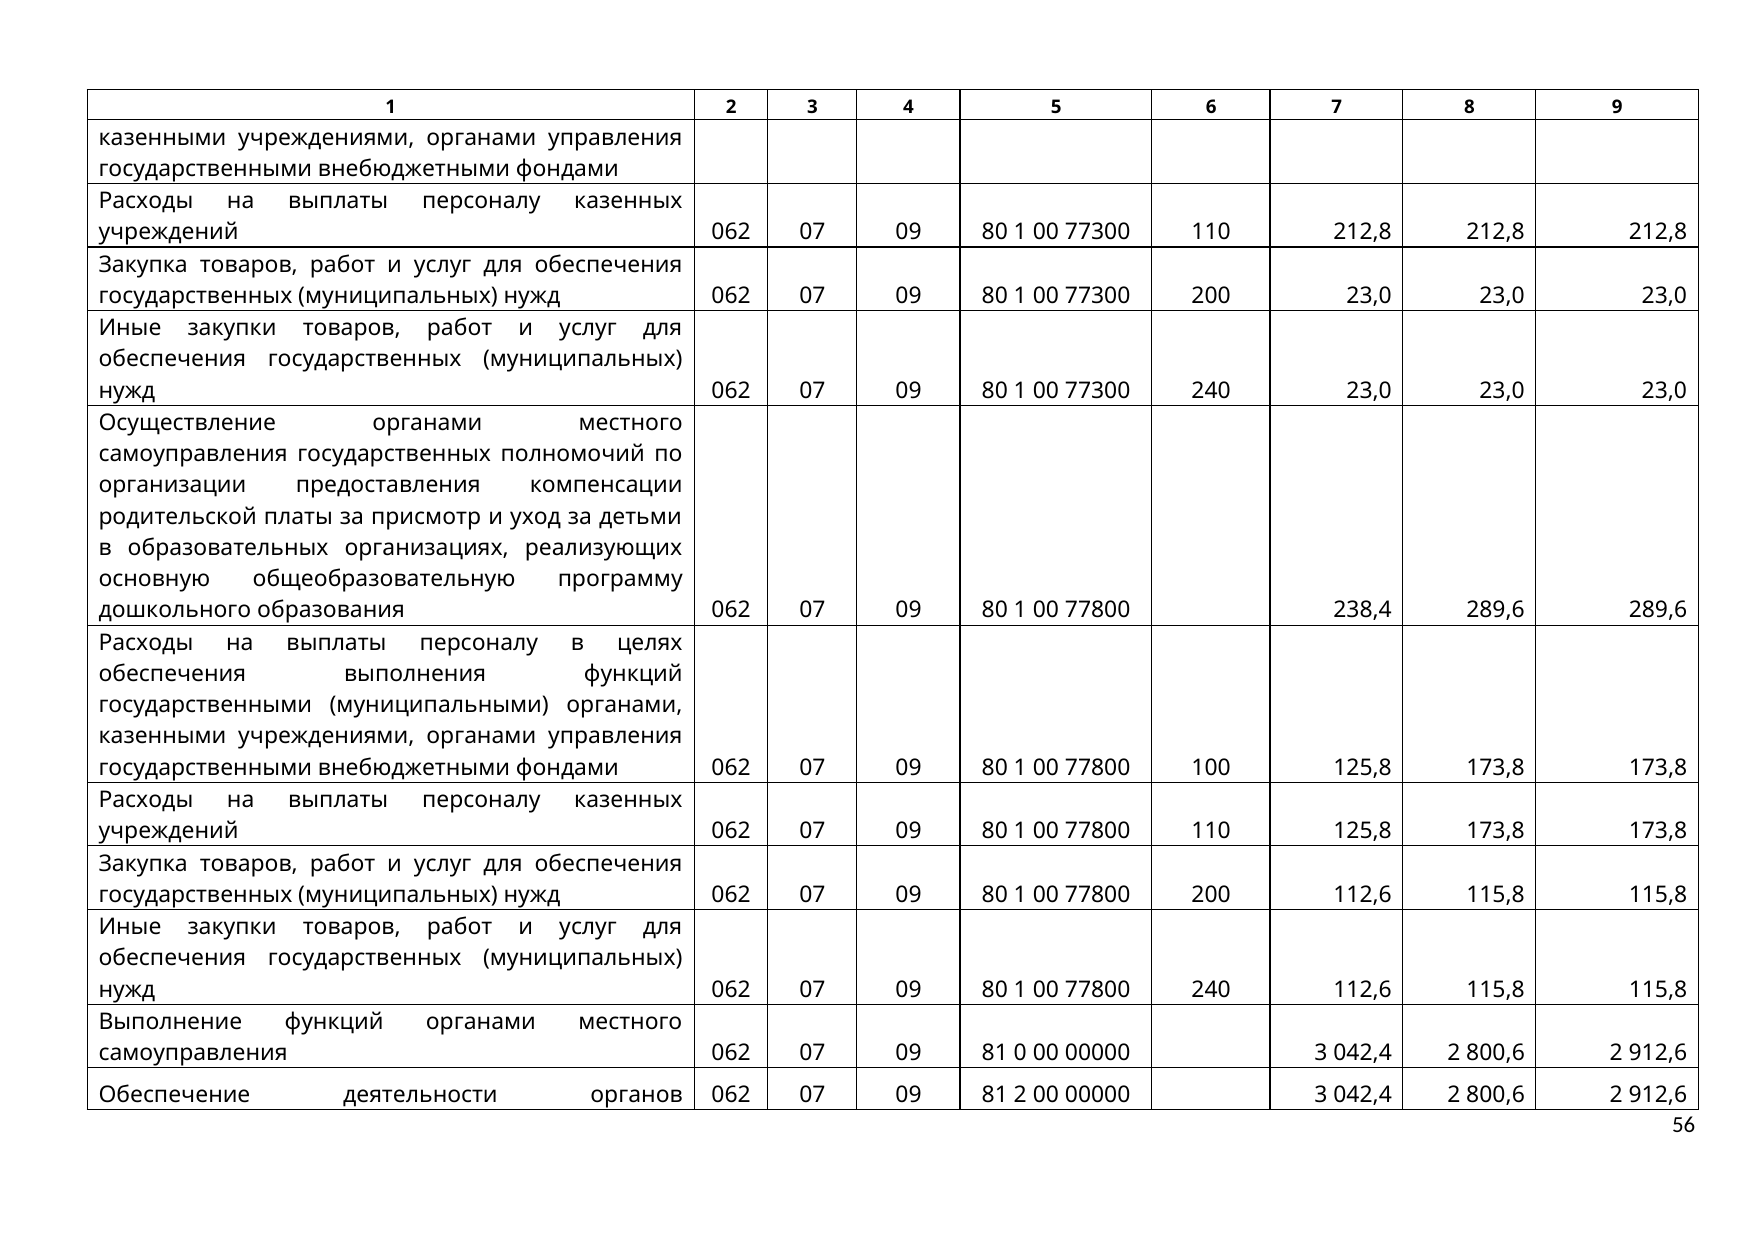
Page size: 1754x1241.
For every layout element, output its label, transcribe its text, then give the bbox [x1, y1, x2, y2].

table_header 3 [768, 90, 856, 119]
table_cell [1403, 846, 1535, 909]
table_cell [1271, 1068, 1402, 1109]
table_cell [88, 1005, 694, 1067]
table_header 8 [1403, 90, 1535, 119]
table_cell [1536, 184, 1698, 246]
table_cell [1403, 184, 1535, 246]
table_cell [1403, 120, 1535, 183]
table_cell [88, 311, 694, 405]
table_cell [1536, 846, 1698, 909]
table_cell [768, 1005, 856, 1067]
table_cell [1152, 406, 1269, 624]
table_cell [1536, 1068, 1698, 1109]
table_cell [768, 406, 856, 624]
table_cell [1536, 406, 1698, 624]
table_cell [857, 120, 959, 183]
table_header 2 [695, 90, 767, 119]
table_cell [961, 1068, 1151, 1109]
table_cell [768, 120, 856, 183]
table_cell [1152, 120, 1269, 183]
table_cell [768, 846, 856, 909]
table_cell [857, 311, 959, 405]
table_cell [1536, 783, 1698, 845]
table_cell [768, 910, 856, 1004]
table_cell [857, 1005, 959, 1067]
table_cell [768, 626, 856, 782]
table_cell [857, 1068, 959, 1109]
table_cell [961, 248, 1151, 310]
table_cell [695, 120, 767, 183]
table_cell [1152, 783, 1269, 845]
table_header 1 [88, 90, 694, 119]
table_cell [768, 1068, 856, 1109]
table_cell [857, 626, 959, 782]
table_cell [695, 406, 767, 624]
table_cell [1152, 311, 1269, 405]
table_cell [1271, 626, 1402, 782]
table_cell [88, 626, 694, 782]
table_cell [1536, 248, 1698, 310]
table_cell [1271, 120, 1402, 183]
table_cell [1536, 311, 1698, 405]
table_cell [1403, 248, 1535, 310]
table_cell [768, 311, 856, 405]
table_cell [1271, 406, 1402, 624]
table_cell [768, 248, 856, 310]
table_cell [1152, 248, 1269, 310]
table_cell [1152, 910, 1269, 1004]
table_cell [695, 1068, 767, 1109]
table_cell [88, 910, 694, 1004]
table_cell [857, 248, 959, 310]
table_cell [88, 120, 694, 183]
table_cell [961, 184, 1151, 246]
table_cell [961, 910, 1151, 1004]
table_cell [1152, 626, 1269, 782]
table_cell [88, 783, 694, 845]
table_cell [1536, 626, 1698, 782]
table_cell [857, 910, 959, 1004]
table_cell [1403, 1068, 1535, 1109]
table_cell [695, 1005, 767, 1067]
table_header 6 [1152, 90, 1269, 119]
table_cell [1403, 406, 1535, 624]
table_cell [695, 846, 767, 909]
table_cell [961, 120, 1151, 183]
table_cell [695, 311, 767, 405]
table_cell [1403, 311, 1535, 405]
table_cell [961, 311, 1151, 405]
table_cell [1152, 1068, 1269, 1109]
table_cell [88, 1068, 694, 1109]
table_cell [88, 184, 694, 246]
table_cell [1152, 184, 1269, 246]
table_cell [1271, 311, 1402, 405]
table_header 5 [961, 90, 1151, 119]
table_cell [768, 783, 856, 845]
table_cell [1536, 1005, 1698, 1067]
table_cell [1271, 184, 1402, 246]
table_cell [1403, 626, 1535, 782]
table_header 7 [1271, 90, 1402, 119]
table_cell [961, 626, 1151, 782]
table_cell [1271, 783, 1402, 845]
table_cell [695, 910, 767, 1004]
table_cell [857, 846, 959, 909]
table_header 4 [857, 90, 959, 119]
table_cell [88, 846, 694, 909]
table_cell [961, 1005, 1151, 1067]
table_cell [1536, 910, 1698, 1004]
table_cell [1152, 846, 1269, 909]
table_header 9 [1536, 90, 1698, 119]
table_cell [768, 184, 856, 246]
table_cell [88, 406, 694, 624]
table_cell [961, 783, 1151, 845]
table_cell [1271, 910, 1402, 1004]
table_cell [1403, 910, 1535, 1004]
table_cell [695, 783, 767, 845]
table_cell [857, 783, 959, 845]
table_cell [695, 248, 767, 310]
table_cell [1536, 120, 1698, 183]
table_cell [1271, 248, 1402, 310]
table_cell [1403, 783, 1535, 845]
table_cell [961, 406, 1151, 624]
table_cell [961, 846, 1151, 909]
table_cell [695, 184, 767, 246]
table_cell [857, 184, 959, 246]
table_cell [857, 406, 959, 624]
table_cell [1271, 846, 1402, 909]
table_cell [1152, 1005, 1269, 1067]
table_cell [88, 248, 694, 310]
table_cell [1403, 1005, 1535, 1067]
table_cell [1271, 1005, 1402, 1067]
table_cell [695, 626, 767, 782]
